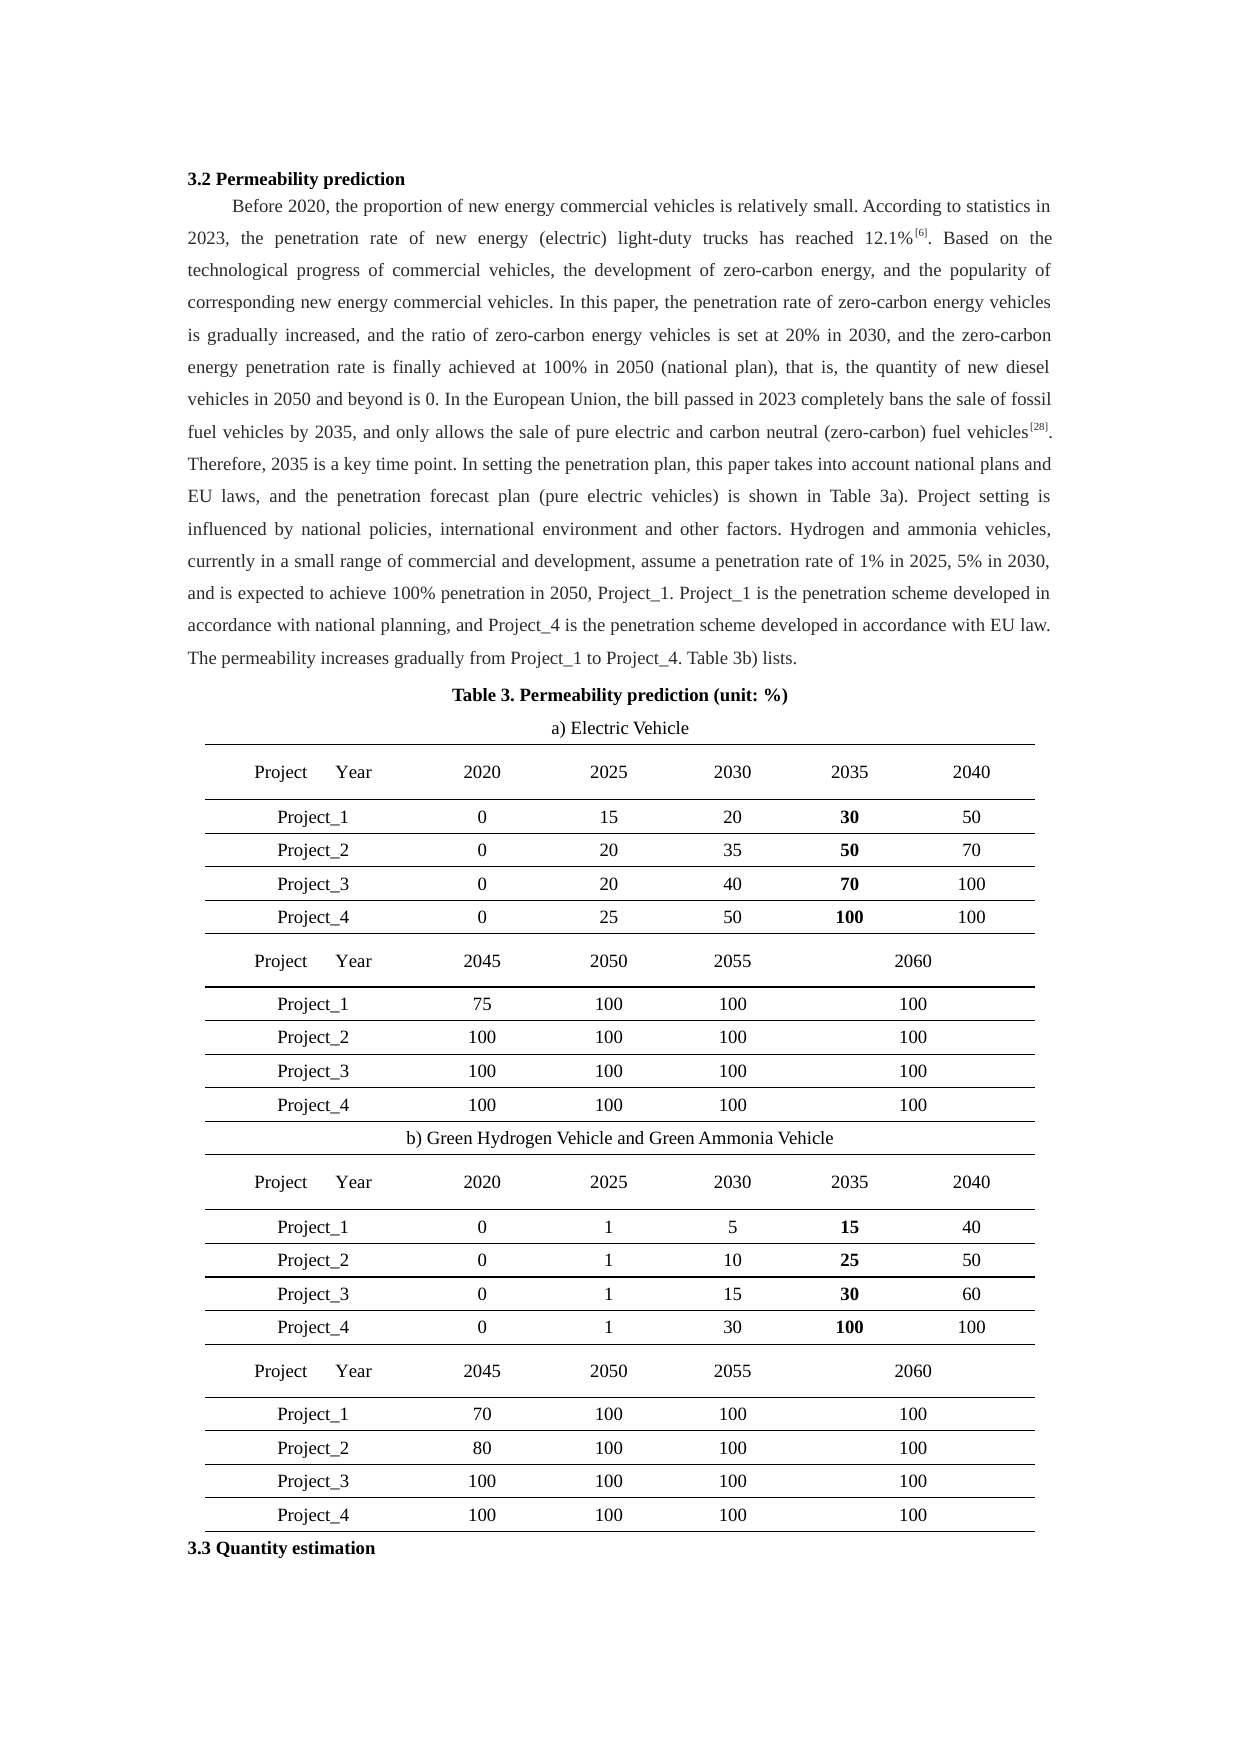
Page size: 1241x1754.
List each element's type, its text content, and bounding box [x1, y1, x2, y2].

table_header 2040 [908, 745, 1035, 799]
table_header 2040 [908, 1155, 1035, 1209]
table_header 2030 [674, 745, 791, 799]
table_cell 100 [543, 988, 674, 1020]
text 3.3 Quantity estimation [187, 1532, 1053, 1564]
table_cell Project_2 [205, 1431, 421, 1464]
table_cell Project_3 [205, 1278, 421, 1310]
table_cell 20 [674, 800, 791, 833]
table_cell Project_3 [205, 867, 421, 900]
table_cell 2060 [791, 934, 1035, 986]
table_cell Project_4 [205, 1311, 421, 1343]
table_cell 15 [543, 800, 674, 833]
table_cell 50 [791, 834, 908, 866]
table_cell 100 [791, 1498, 1035, 1531]
table_cell 0 [421, 1244, 543, 1276]
text Before 2020, the proportion of new energy commercial vehicles is relatively small. According to statistics in 2023, the penetration rate of new energy (electric) light-duty trucks has reached 12.1%[6]. Based on the technological progress of commercial vehicles, the development of zero-carbon energy, and the popularity of corresponding new energy commercial vehicles. In this paper, the penetration rate of zero-carbon energy vehicles is gradually increased, and the ratio of zero-carbon energy vehicles is set at 20% in 2030, and the zero-carbon energy penetration rate is finally achieved at 100% in 2050 (national plan), that is, the quantity of new diesel vehicles in 2050 and beyond is 0. In the European Union, the bill passed in 2023 completely bans the sale of fossil fuel vehicles by 2035, and only allows the sale of pure electric and carbon neutral (zero-carbon) fuel vehicles[28]. Therefore, 2035 is a key time point. In setting the penetration plan, this paper takes into account national plans and EU laws, and the penetration forecast plan (pure electric vehicles) is shown in Table 3a). Project setting is influenced by national policies, international environment and other factors. Hydrogen and ammonia vehicles, currently in a small range of commercial and development, assume a penetration rate of 1% in 2025, 5% in 2030, and is expected to achieve 100% penetration in 2050, Project_1. Project_1 is the penetration scheme developed in accordance with national planning, and Project_4 is the penetration scheme developed in accordance with EU law. The permeability increases gradually from Project_1 to Project_4. Table 3b) lists. [187, 194, 1053, 396]
text Table 3. Permeability prediction (unit: %) [187, 679, 1053, 711]
table_cell 50 [908, 800, 1035, 833]
table_cell 70 [791, 867, 908, 900]
table_cell 40 [908, 1210, 1035, 1243]
table_cell 100 [791, 1021, 1035, 1053]
table_cell Project_2 [205, 1244, 421, 1276]
table_cell Project_1 [205, 1210, 421, 1243]
table_cell 100 [791, 988, 1035, 1020]
table_cell Project_3 [205, 1055, 421, 1087]
text Before 2020, the proportion of new energy commercial vehicles is relatively small. According to statistics in 2023, the penetration rate of new energy (electric) light-duty trucks has reached 12.1%[6]. Based on the technological progress of commercial vehicles, the development of zero-carbon energy, and the popularity of corresponding new energy commercial vehicles. In this paper, the penetration rate of zero-carbon energy vehicles is gradually increased, and the ratio of zero-carbon energy vehicles is set at 20% in 2030, and the zero-carbon energy penetration rate is finally achieved at 100% in 2050 (national plan), that is, the quantity of new diesel vehicles in 2050 and beyond is 0. In the European Union, the bill passed in 2023 completely bans the sale of fossil fuel vehicles by 2035, and only allows the sale of pure electric and carbon neutral (zero-carbon) fuel vehicles[28]. Therefore, 2035 is a key time point. In setting the penetration plan, this paper takes into account national plans and EU laws, and the penetration forecast plan (pure electric vehicles) is shown in Table 3a). Project setting is influenced by national policies, international environment and other factors. Hydrogen and ammonia vehicles, currently in a small range of commercial and development, assume a penetration rate of 1% in 2025, 5% in 2030, and is expected to achieve 100% penetration in 2050, Project_1. Project_1 is the penetration scheme developed in accordance with national planning, and Project_4 is the penetration scheme developed in accordance with EU law. The permeability increases gradually from Project_1 to Project_4. Table 3b) lists. [187, 461, 1053, 668]
text 3.2 Permeability prediction [187, 162, 1053, 194]
table_cell 30 [791, 800, 908, 833]
table_cell 15 [674, 1278, 791, 1310]
table_cell 30 [791, 1278, 908, 1310]
table_cell 0 [421, 1278, 543, 1310]
table_cell 100 [543, 1465, 674, 1497]
table_cell 100 [543, 1498, 674, 1531]
table_header 2020 [421, 745, 543, 799]
table_cell 100 [674, 1465, 791, 1497]
table_cell Project_1 [205, 988, 421, 1020]
table_cell Project_2 [205, 1021, 421, 1053]
table_cell 100 [421, 1465, 543, 1497]
table_cell 1 [543, 1244, 674, 1276]
table_cell 70 [908, 834, 1035, 866]
table_cell 0 [421, 1311, 543, 1343]
table_cell 0 [421, 901, 543, 933]
table_cell Project_4 [205, 1088, 421, 1121]
table_cell Project_2 [205, 834, 421, 866]
table_cell 2045 [421, 934, 543, 986]
table_cell 100 [543, 1055, 674, 1087]
table_cell 100 [791, 1311, 908, 1343]
table_cell 25 [791, 1244, 908, 1276]
table_header Project Year [205, 1155, 421, 1209]
table_cell 100 [674, 988, 791, 1020]
table_cell 100 [791, 1055, 1035, 1087]
table_cell 20 [543, 867, 674, 900]
table_cell 60 [908, 1278, 1035, 1310]
table_header 2025 [543, 745, 674, 799]
table_cell 80 [421, 1431, 543, 1464]
table_cell 1 [543, 1210, 674, 1243]
table_cell 100 [421, 1498, 543, 1531]
table_cell 100 [421, 1021, 543, 1053]
table_header 2030 [674, 1155, 791, 1209]
table_cell 2050 [543, 934, 674, 986]
table_cell 0 [421, 800, 543, 833]
table_cell 25 [543, 901, 674, 933]
table_cell 2055 [674, 1345, 791, 1397]
table_cell Project_4 [205, 901, 421, 933]
table_cell 50 [674, 901, 791, 933]
table_cell 100 [674, 1088, 791, 1121]
table_header Project Year [205, 745, 421, 799]
table_cell 100 [791, 1431, 1035, 1464]
table_cell 30 [674, 1311, 791, 1343]
table_cell 70 [421, 1398, 543, 1430]
table_cell 100 [543, 1398, 674, 1430]
table_cell 40 [674, 867, 791, 900]
table_cell Project_3 [205, 1465, 421, 1497]
table_header 2035 [791, 745, 908, 799]
table_cell 10 [674, 1244, 791, 1276]
table_cell 20 [543, 834, 674, 866]
table_cell 100 [674, 1431, 791, 1464]
table_header 2025 [543, 1155, 674, 1209]
table_cell 100 [791, 1398, 1035, 1430]
table_cell 0 [421, 834, 543, 866]
table_cell 100 [791, 1088, 1035, 1121]
table_cell 100 [421, 1055, 543, 1087]
table_cell 75 [421, 988, 543, 1020]
table_cell 35 [674, 834, 791, 866]
list Green Hydrogen Vehicle and Green Ammonia Vehicle [187, 1122, 1053, 1154]
table_header 2020 [421, 1155, 543, 1209]
table_cell 50 [908, 1244, 1035, 1276]
table_cell 1 [543, 1278, 674, 1310]
table_cell Project_1 [205, 800, 421, 833]
table_cell 0 [421, 1210, 543, 1243]
table_cell 100 [908, 901, 1035, 933]
table_cell Project Year [205, 1345, 421, 1397]
table_cell 2050 [543, 1345, 674, 1397]
table_cell 100 [674, 1021, 791, 1053]
table_cell 100 [674, 1498, 791, 1531]
table_cell 100 [543, 1021, 674, 1053]
table_cell 100 [421, 1088, 543, 1121]
table_cell 2060 [791, 1345, 1035, 1397]
table_cell 100 [543, 1431, 674, 1464]
table_cell 100 [543, 1088, 674, 1121]
table_cell 0 [421, 867, 543, 900]
table_cell 100 [674, 1398, 791, 1430]
table_cell Project_4 [205, 1498, 421, 1531]
table_cell Project_1 [205, 1398, 421, 1430]
table_cell 2055 [674, 934, 791, 986]
table_cell 1 [543, 1311, 674, 1343]
table_cell 100 [791, 901, 908, 933]
table_cell 15 [791, 1210, 908, 1243]
table_header 2035 [791, 1155, 908, 1209]
table_cell 5 [674, 1210, 791, 1243]
table_cell Project Year [205, 934, 421, 986]
table_cell 100 [908, 1311, 1035, 1343]
table_cell 100 [674, 1055, 791, 1087]
table_cell 100 [791, 1465, 1035, 1497]
table_cell 100 [908, 867, 1035, 900]
table_cell 2045 [421, 1345, 543, 1397]
list Electric Vehicle [187, 711, 1053, 744]
